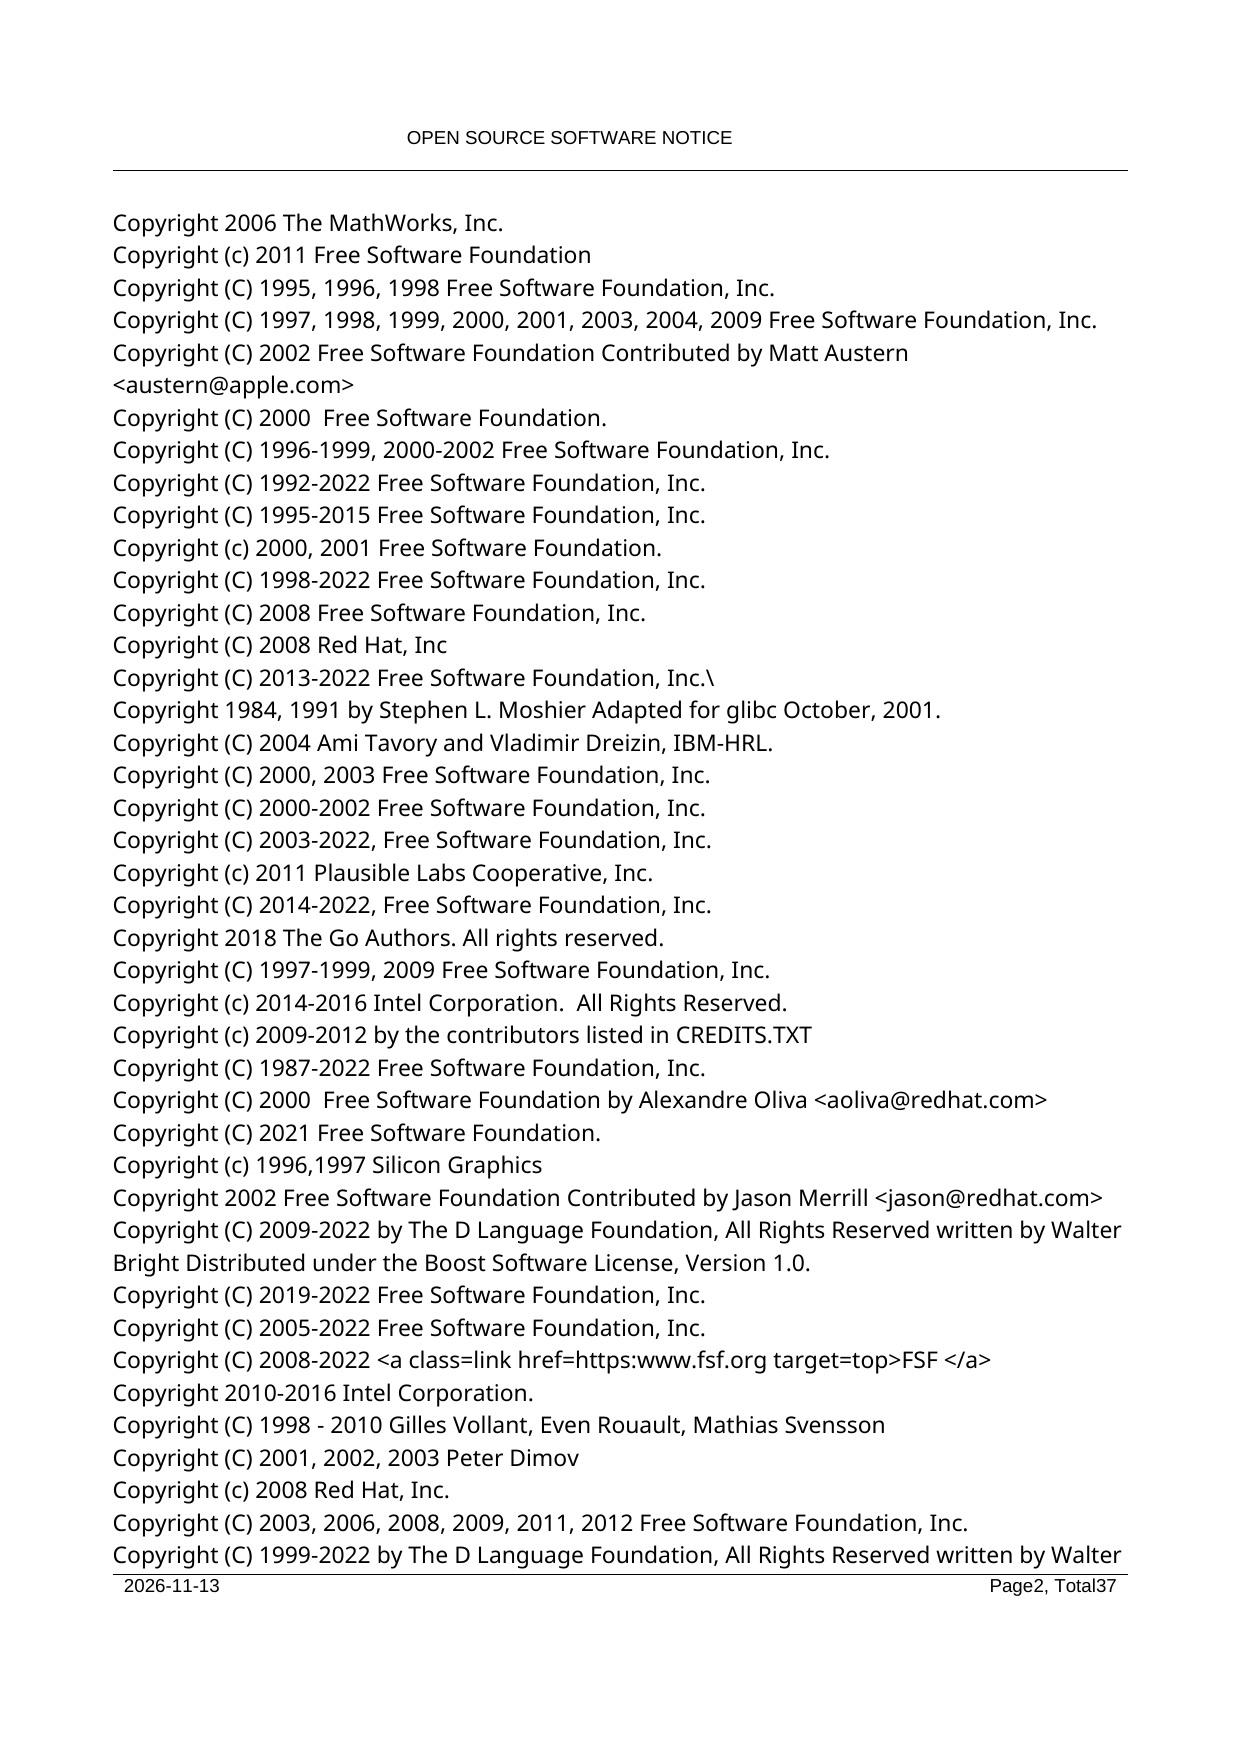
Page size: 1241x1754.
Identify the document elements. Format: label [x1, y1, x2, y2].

text [112, 206, 1128, 1571]
